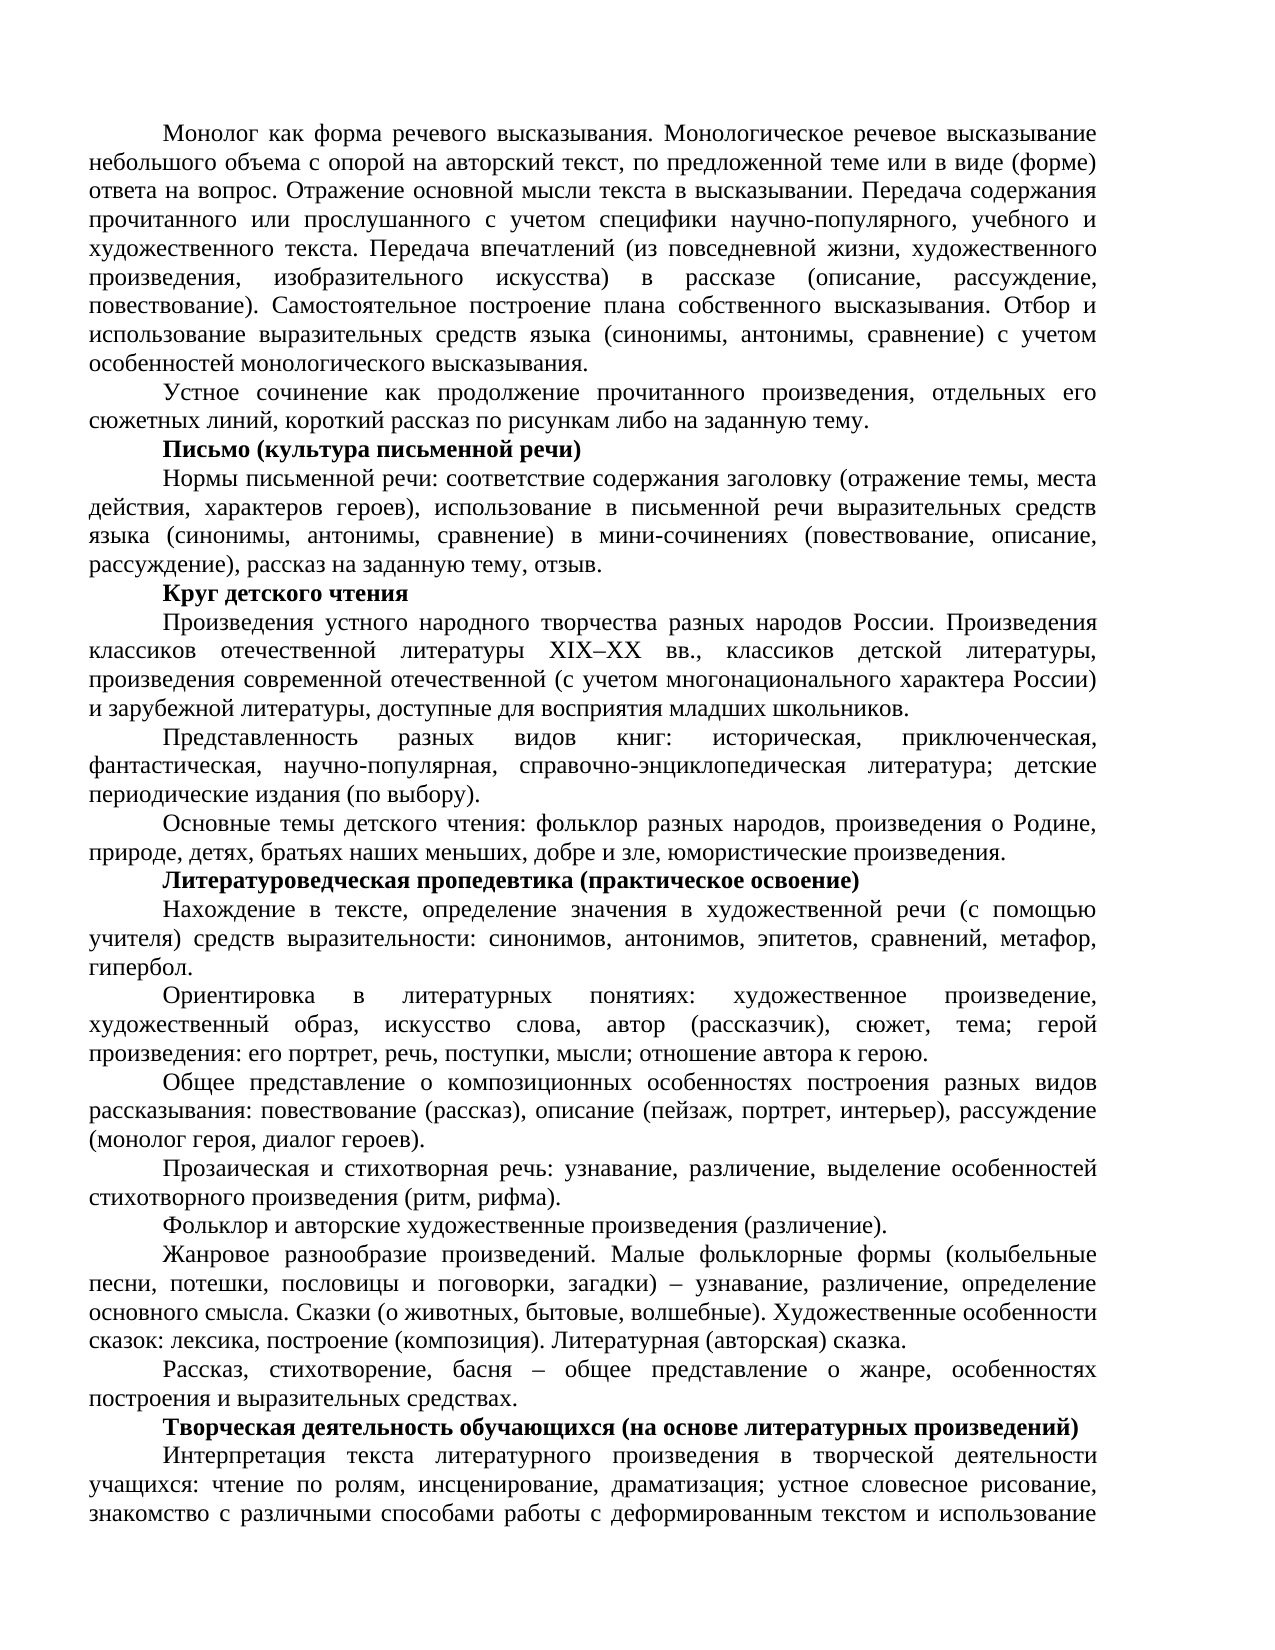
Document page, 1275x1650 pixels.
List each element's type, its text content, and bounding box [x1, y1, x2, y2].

text Ориентировка в литературных понятиях: художественное произведение, художественный образ, искусство слова, автор (рассказчик), сюжет, тема; герой произведения: его портрет, речь, поступки, мысли; отношение автора к герою. [88, 981, 1098, 1067]
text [88, 1441, 1098, 1527]
text Нахождение в тексте, определение значения в художественной речи (с помощью учителя) средств выразительности: синонимов, антонимов, эпитетов, сравнений, метафор, гипербол. [88, 894, 1098, 981]
text Круг детского чтения [88, 578, 1098, 607]
text Нормы письменной речи: соответствие содержания заголовку (отражение темы, места действия, характеров героев), использование в письменной речи выразительных средств языка (синонимы, антонимы, сравнение) в мини-сочинениях (повествование, описание, рассуждение), рассказ на заданную тему, отзыв. [88, 463, 1098, 578]
text Прозаическая и стихотворная речь: узнавание, различение, выделение особенностей стихотворного произведения (ритм, рифма). [88, 1153, 1098, 1211]
text Письмо (культура письменной речи) [88, 434, 1098, 463]
text Творческая деятельность обучающихся (на основе литературных произведений) [88, 1412, 1098, 1441]
text Рассказ, стихотворение, басня – общее представление о жанре, особенностях построения и выразительных средствах. [88, 1354, 1098, 1412]
text Основные темы детского чтения: фольклор разных народов, произведения о Родине, природе, детях, братьях наших меньших, добре и зле, юмористические произведения. [88, 808, 1098, 866]
text Произведения устного народного творчества разных народов России. Произведения классиков отечественной литературы XIX–ХХ вв., классиков детской литературы, произведения современной отечественной (с учетом многонационального характера России) и зарубежной литературы, доступные для восприятия младших школьников. [88, 607, 1098, 722]
text Фольклор и авторские художественные произведения (различение). [88, 1211, 1098, 1239]
text Литературоведческая пропедевтика (практическое освоение) [88, 866, 1098, 894]
text Устное сочинение как продолжение прочитанного произведения, отдельных его сюжетных линий, короткий рассказ по рисункам либо на заданную тему. [88, 377, 1098, 434]
text Общее представление о композиционных особенностях построения разных видов рассказывания: повествование (рассказ), описание (пейзаж, портрет, интерьер), рассуждение (монолог героя, диалог героев). [88, 1067, 1098, 1153]
text Монолог как форма речевого высказывания. Монологическое речевое высказывание небольшого объема с опорой на авторский текст, по предложенной теме или в виде (форме) ответа на вопрос. Отражение основной мысли текста в высказывании. Передача содержания прочитанного или прослушанного с учетом специфики научно-популярного, учебного и художественного текста. Передача впечатлений (из повседневной жизни, художественного произведения, изобразительного искусства) в рассказе (описание, рассуждение, повествование). Самостоятельное построение плана собственного высказывания. Отбор и использование выразительных средств языка (синонимы, антонимы, сравнение) с учетом особенностей монологического высказывания. [88, 118, 1098, 377]
text Представленность разных видов книг: историческая, приключенческая, фантастическая, научно-популярная, справочно-энциклопедическая литература; детские периодические издания (по выбору). [88, 722, 1098, 808]
text Жанровое разнообразие произведений. Малые фольклорные формы (колыбельные песни, потешки, пословицы и поговорки, загадки) – узнавание, различение, определение основного смысла. Сказки (о животных, бытовые, волшебные). Художественные особенности сказок: лексика, построение (композиция). Литературная (авторская) сказка. [88, 1239, 1098, 1354]
